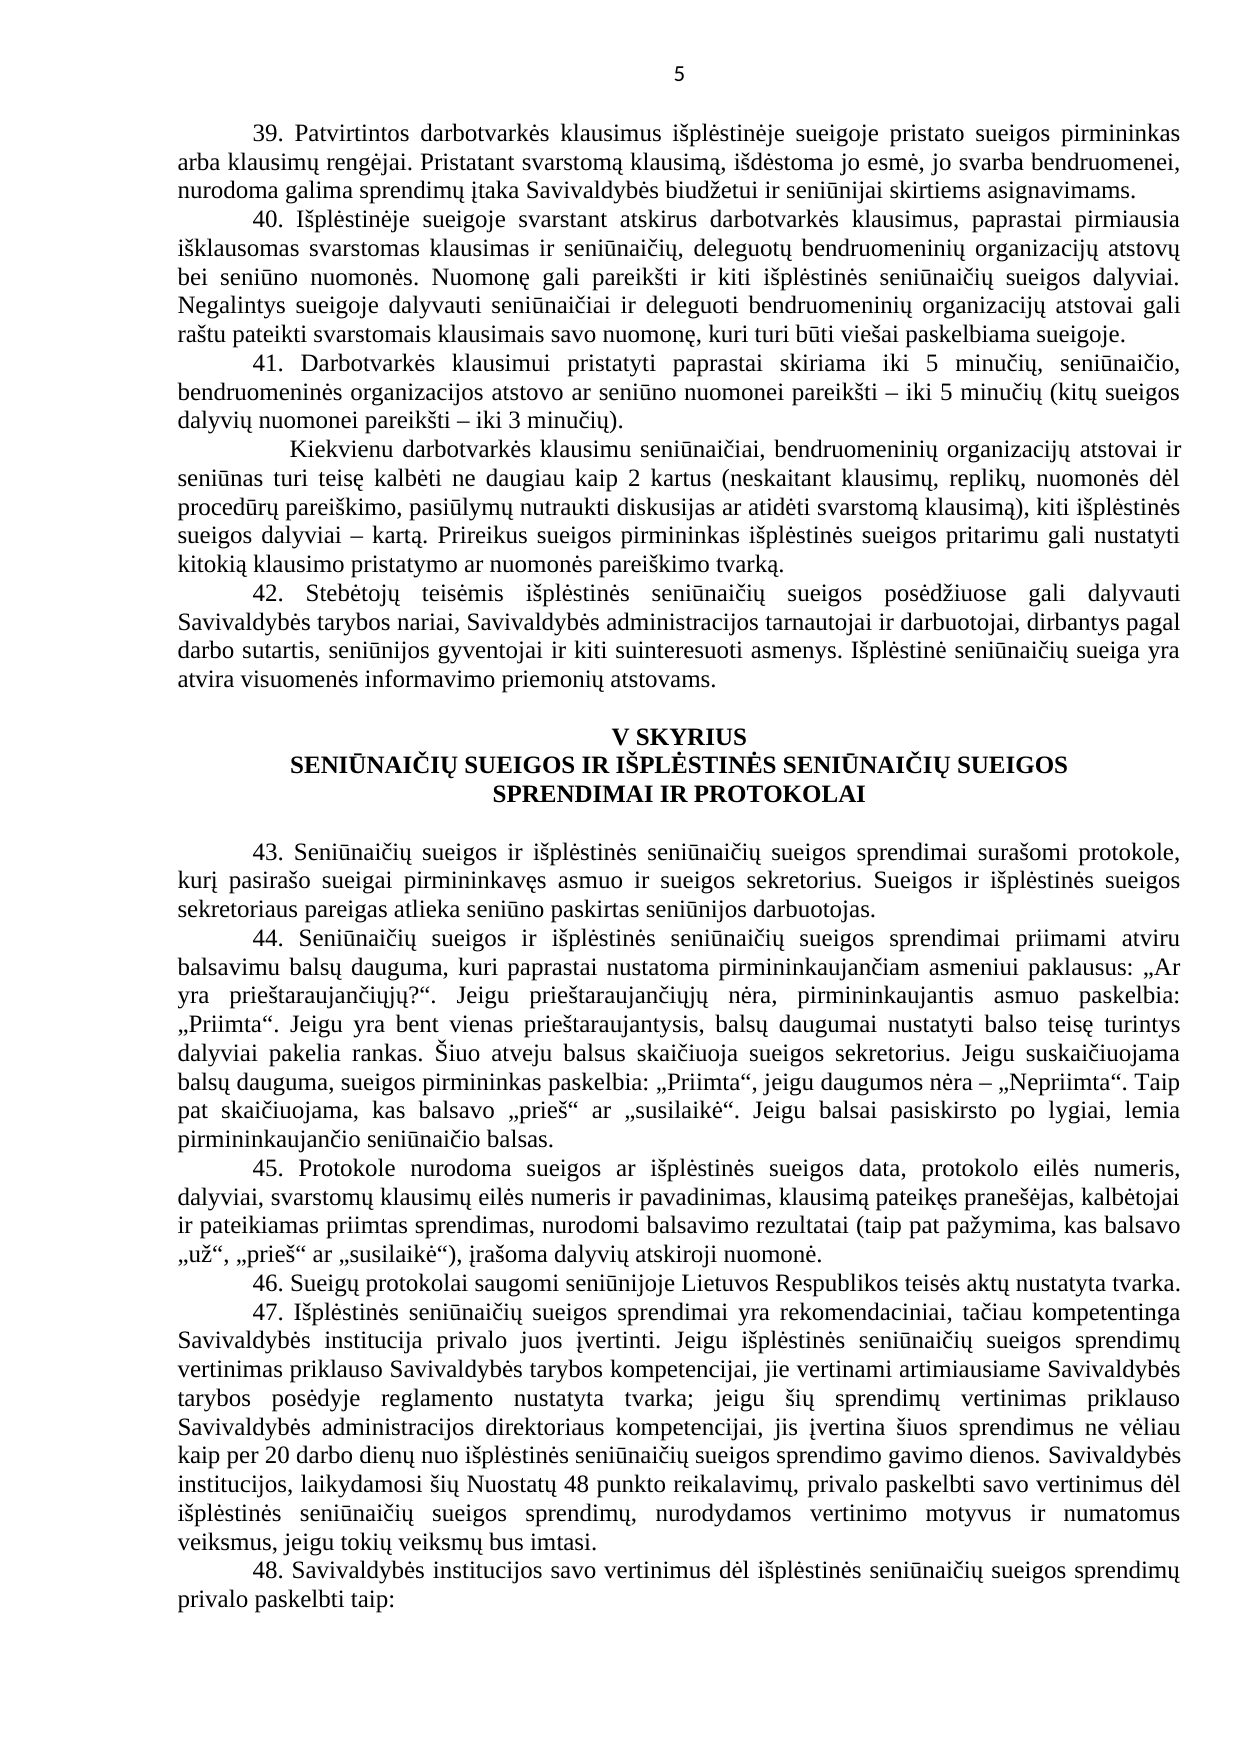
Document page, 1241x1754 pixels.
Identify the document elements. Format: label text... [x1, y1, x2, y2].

text SPRENDIMAI IR PROTOKOLAI [177, 779, 1181, 808]
text 45. Protokole nurodoma sueigos ar išplėstinės sueigos data, protokolo eilės numeris, dalyviai, svarstomų klausimų eilės numeris ir pavadinimas, klausimą pateikęs pranešėjas, kalbėtojai ir pateikiamas priimtas sprendimas, nurodomi balsavimo rezultatai (taip pat pažymima, kas balsavo „už“, „prieš“ ar „susilaikė“), įrašoma dalyvių atskiroji nuomonė. [177, 1153, 1181, 1268]
text SENIŪNAIČIŲ SUEIGOS IR IŠPLĖSTINĖS SENIŪNAIČIŲ SUEIGOS [177, 751, 1181, 779]
text V SKYRIUS [177, 722, 1181, 751]
text 43. Seniūnaičių sueigos ir išplėstinės seniūnaičių sueigos sprendimai surašomi protokole, kurį pasirašo sueigai pirmininkavęs asmuo ir sueigos sekretorius. Sueigos ir išplėstinės sueigos sekretoriaus pareigas atlieka seniūno paskirtas seniūnijos darbuotojas. [177, 837, 1181, 923]
text 39. Patvirtintos darbotvarkės klausimus išplėstinėje sueigoje pristato sueigos pirmininkas arba klausimų rengėjai. Pristatant svarstomą klausimą, išdėstoma jo esmė, jo svarba bendruomenei, nurodoma galima sprendimų įtaka Savivaldybės biudžetui ir seniūnijai skirtiems asignavimams. [177, 118, 1181, 204]
text 42. Stebėtojų teisėmis išplėstinės seniūnaičių sueigos posėdžiuose gali dalyvauti Savivaldybės tarybos nariai, Savivaldybės administracijos tarnautojai ir darbuotojai, dirbantys pagal darbo sutartis, seniūnijos gyventojai ir kiti suinteresuoti asmenys. Išplėstinė seniūnaičių sueiga yra atvira visuomenės informavimo priemonių atstovams. [177, 578, 1181, 693]
text 44. Seniūnaičių sueigos ir išplėstinės seniūnaičių sueigos sprendimai priimami atviru balsavimu balsų dauguma, kuri paprastai nustatoma pirmininkaujančiam asmeniui paklausus: „Ar yra prieštaraujančiųjų?“. Jeigu prieštaraujančiųjų nėra, pirmininkaujantis asmuo paskelbia: „Priimta“. Jeigu yra bent vienas prieštaraujantysis, balsų daugumai nustatyti balso teisę turintys dalyviai pakelia rankas. Šiuo atveju balsus skaičiuoja sueigos sekretorius. Jeigu suskaičiuojama balsų dauguma, sueigos pirmininkas paskelbia: „Priimta“, jeigu daugumos nėra – „Nepriimta“. Taip pat skaičiuojama, kas balsavo „prieš“ ar „susilaikė“. Jeigu balsai pasiskirsto po lygiai, lemia pirmininkaujančio seniūnaičio balsas. [177, 923, 1181, 1153]
text 40. Išplėstinėje sueigoje svarstant atskirus darbotvarkės klausimus, paprastai pirmiausia išklausomas svarstomas klausimas ir seniūnaičių, deleguotų bendruomeninių organizacijų atstovų bei seniūno nuomonės. Nuomonę gali pareikšti ir kiti išplėstinės seniūnaičių sueigos dalyviai. Negalintys sueigoje dalyvauti seniūnaičiai ir deleguoti bendruomeninių organizacijų atstovai gali raštu pateikti svarstomais klausimais savo nuomonę, kuri turi būti viešai paskelbiama sueigoje. [177, 204, 1181, 348]
text 48. Savivaldybės institucijos savo vertinimus dėl išplėstinės seniūnaičių sueigos sprendimų privalo paskelbti taip: [177, 1556, 1181, 1613]
text 47. Išplėstinės seniūnaičių sueigos sprendimai yra rekomendaciniai, tačiau kompetentinga Savivaldybės institucija privalo juos įvertinti. Jeigu išplėstinės seniūnaičių sueigos sprendimų vertinimas priklauso Savivaldybės tarybos kompetencijai, jie vertinami artimiausiame Savivaldybės tarybos posėdyje reglamento nustatyta tvarka; jeigu šių sprendimų vertinimas priklauso Savivaldybės administracijos direktoriaus kompetencijai, jis įvertina šiuos sprendimus ne vėliau kaip per 20 darbo dienų nuo išplėstinės seniūnaičių sueigos sprendimo gavimo dienos. Savivaldybės institucijos, laikydamosi šių Nuostatų 48 punkto reikalavimų, privalo paskelbti savo vertinimus dėl išplėstinės seniūnaičių sueigos sprendimų, nurodydamos vertinimo motyvus ir numatomus veiksmus, jeigu tokių veiksmų bus imtasi. [177, 1297, 1181, 1556]
text 41. Darbotvarkės klausimui pristatyti paprastai skiriama iki 5 minučių, seniūnaičio, bendruomeninės organizacijos atstovo ar seniūno nuomonei pareikšti – iki 5 minučių (kitų sueigos dalyvių nuomonei pareikšti – iki 3 minučių). [177, 348, 1181, 434]
text Kiekvienu darbotvarkės klausimu seniūnaičiai, bendruomeninių organizacijų atstovai ir seniūnas turi teisę kalbėti ne daugiau kaip 2 kartus (neskaitant klausimų, replikų, nuomonės dėl procedūrų pareiškimo, pasiūlymų nutraukti diskusijas ar atidėti svarstomą klausimą), kiti išplėstinės sueigos dalyviai – kartą. Prireikus sueigos pirmininkas išplėstinės sueigos pritarimu gali nustatyti kitokią klausimo pristatymo ar nuomonės pareiškimo tvarką. [177, 434, 1181, 578]
text 46. Sueigų protokolai saugomi seniūnijoje Lietuvos Respublikos teisės aktų nustatyta tvarka. [177, 1268, 1181, 1297]
